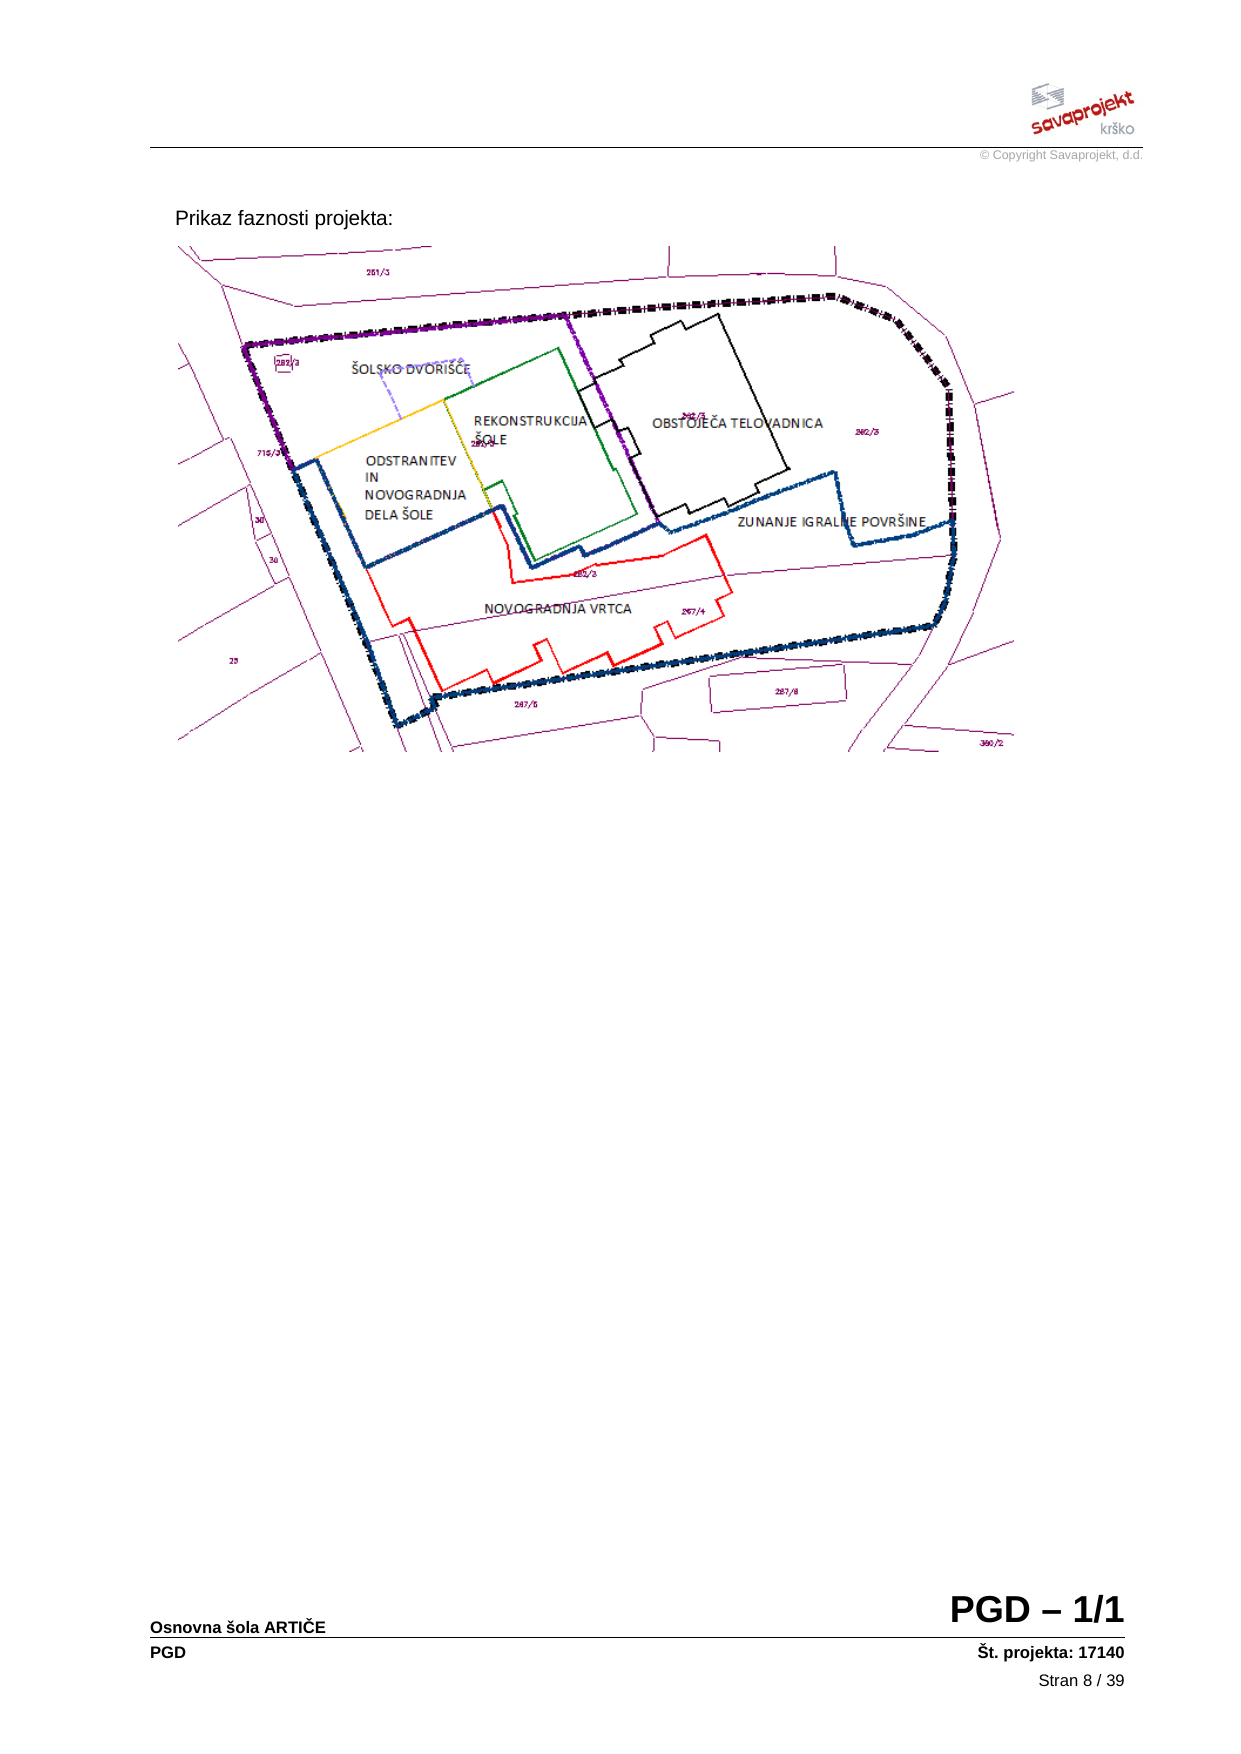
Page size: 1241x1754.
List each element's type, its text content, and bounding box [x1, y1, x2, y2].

picture [178, 246, 1014, 752]
picture [1021, 73, 1144, 144]
text Prikaz faznosti projekta: [175, 206, 1052, 230]
